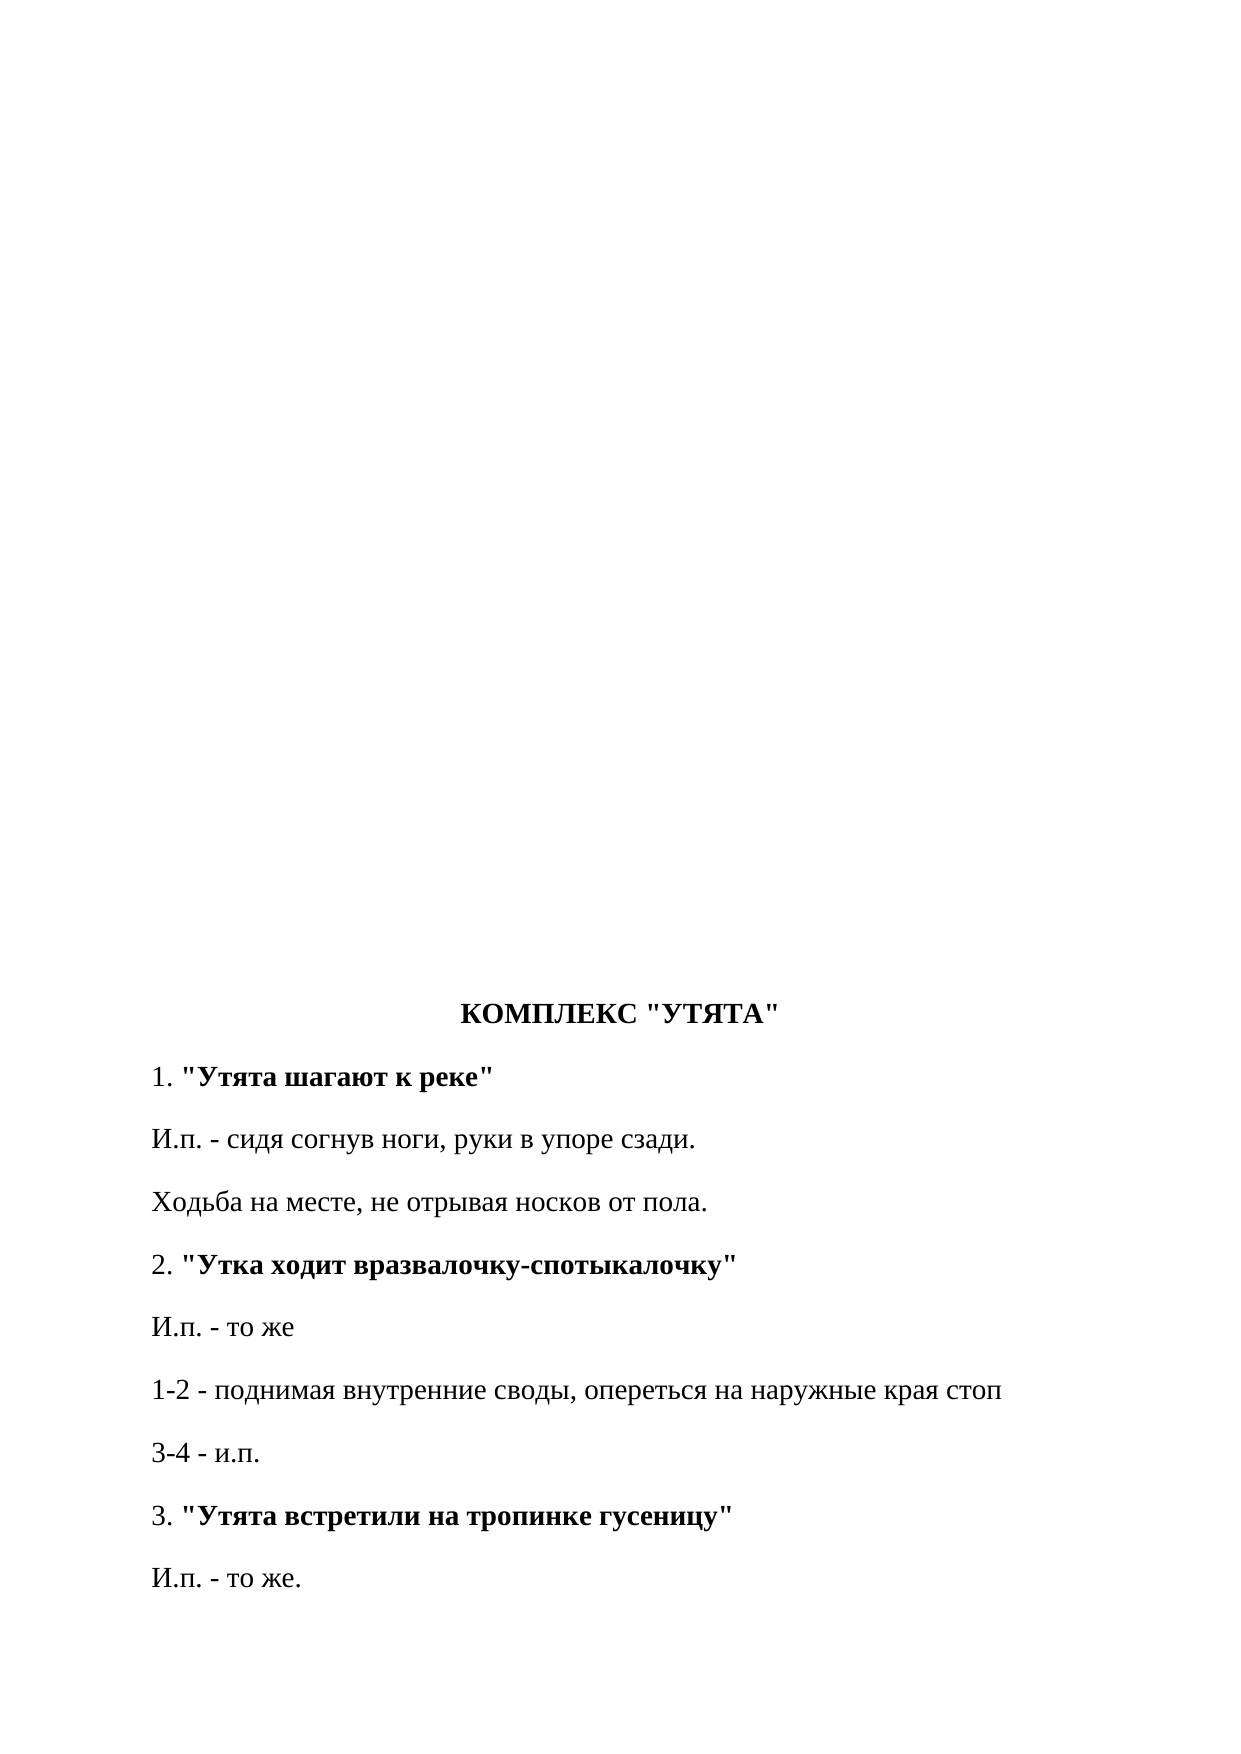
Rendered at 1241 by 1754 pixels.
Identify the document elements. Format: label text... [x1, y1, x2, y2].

text И.п. - то же [89, 1309, 1152, 1343]
text Ходьба на месте, не отрывая носков от пола. [89, 1184, 1152, 1218]
text 1-2 - поднимая внутренние своды, опереться на наружные края стоп [89, 1372, 1152, 1406]
text И.п. - сидя согнув ноги, руки в упоре сзади. [89, 1121, 1152, 1155]
text И.п. - то же. [89, 1560, 1152, 1594]
text КОМПЛЕКС "УТЯТА" [89, 996, 1152, 1029]
text 2. "Утка ходит вразвалочку-спотыкалочку" [89, 1247, 1152, 1280]
text 1. "Утята шагают к реке" [89, 1059, 1152, 1092]
text 3. "Утята встретили на тропинке гусеницу" [89, 1498, 1152, 1531]
text 3-4 - и.п. [89, 1435, 1152, 1468]
